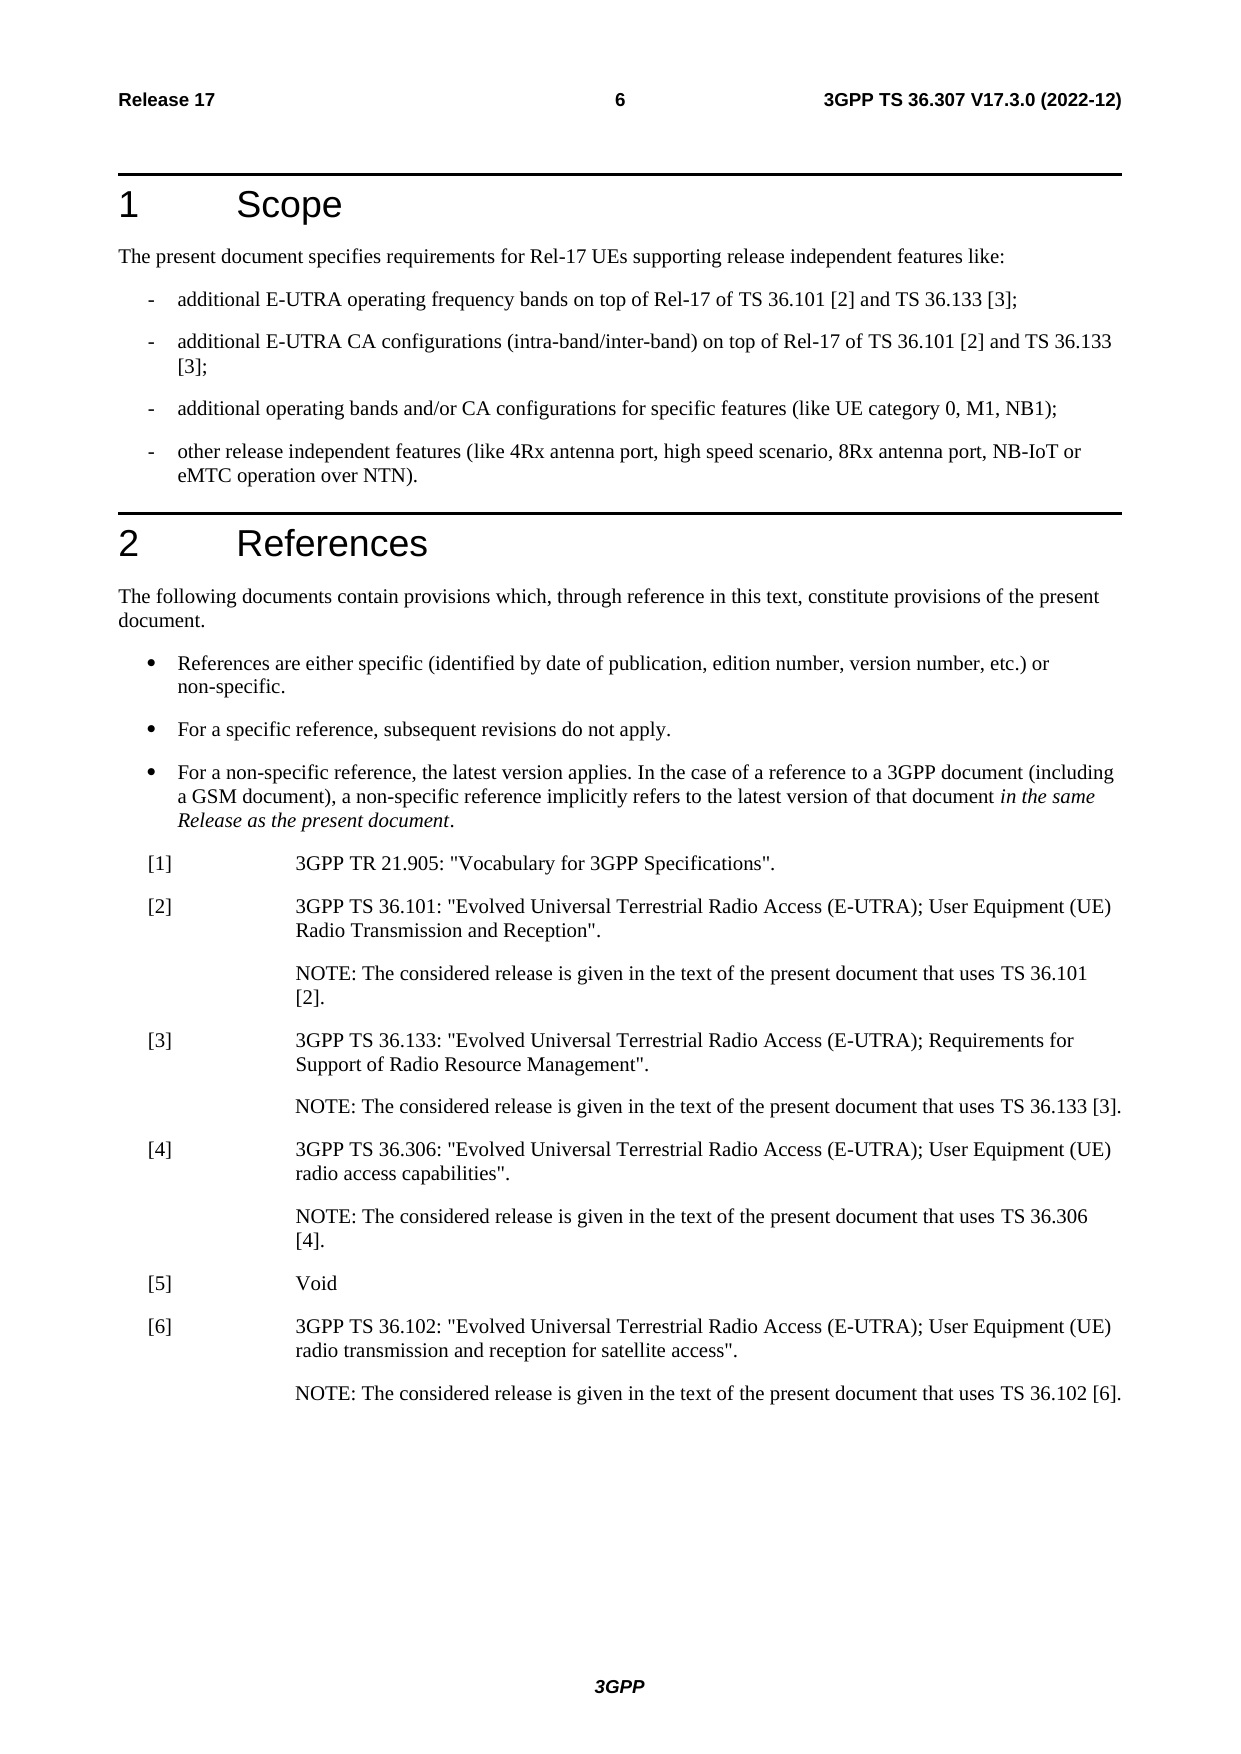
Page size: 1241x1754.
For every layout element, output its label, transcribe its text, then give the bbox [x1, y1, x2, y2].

text - additional operating bands and/or CA configurations for specific features (like UE category 0, M1, NB1); [148, 396, 1122, 420]
subtitle 2 References [118, 515, 1122, 565]
text NOTE: The considered release is given in the text of the present document that uses TS 36.306 [4]. [148, 1204, 1122, 1252]
text  References are either specific (identified by date of publication, edition number, version number, etc.) or non-specific. [148, 650, 1122, 698]
text [4] 3GPP TS 36.306: "Evolved Universal Terrestrial Radio Access (E-UTRA); User Equipment (UE) radio access capabilities". [148, 1137, 1122, 1185]
text  For a non-specific reference, the latest version applies. In the case of a reference to a 3GPP document (including a GSM document), a non-specific reference implicitly refers to the latest version of that document in the same Release as the present document. [148, 760, 1122, 832]
text The present document specifies requirements for Rel-17 UEs supporting release independent features like: [118, 244, 1122, 268]
text The following documents contain provisions which, through reference in this text, constitute provisions of the present document. [118, 583, 1122, 632]
text NOTE: The considered release is given in the text of the present document that uses TS 36.133 [3]. [295, 1094, 1122, 1118]
text NOTE: The considered release is given in the text of the present document that uses TS 36.102 [6]. [295, 1381, 1122, 1405]
text [3] 3GPP TS 36.133: "Evolved Universal Terrestrial Radio Access (E-UTRA); Requirements for Support of Radio Resource Management". [148, 1028, 1122, 1076]
text - other release independent features (like 4Rx antenna port, high speed scenario, 8Rx antenna port, NB-IoT or eMTC operation over NTN). [148, 439, 1122, 487]
text NOTE: The considered release is given in the text of the present document that uses TS 36.101 [2]. [148, 961, 1122, 1009]
text - additional E-UTRA CA configurations (intra-band/inter-band) on top of Rel-17 of TS 36.101 [2] and TS 36.133 [3]; [148, 329, 1122, 378]
text [6] 3GPP TS 36.102: "Evolved Universal Terrestrial Radio Access (E-UTRA); User Equipment (UE) radio transmission and reception for satellite access". [148, 1314, 1122, 1362]
text  For a specific reference, subsequent revisions do not apply. [148, 717, 1122, 741]
text [1] 3GPP TR 21.905: "Vocabulary for 3GPP Specifications". [148, 851, 1122, 875]
subtitle 1 Scope [118, 176, 1122, 225]
text - additional E-UTRA operating frequency bands on top of Rel-17 of TS 36.101 [2] and TS 36.133 [3]; [148, 287, 1122, 311]
text [2] 3GPP TS 36.101: "Evolved Universal Terrestrial Radio Access (E-UTRA); User Equipment (UE) Radio Transmission and Reception". [148, 894, 1122, 942]
text [5] Void [148, 1271, 1122, 1295]
